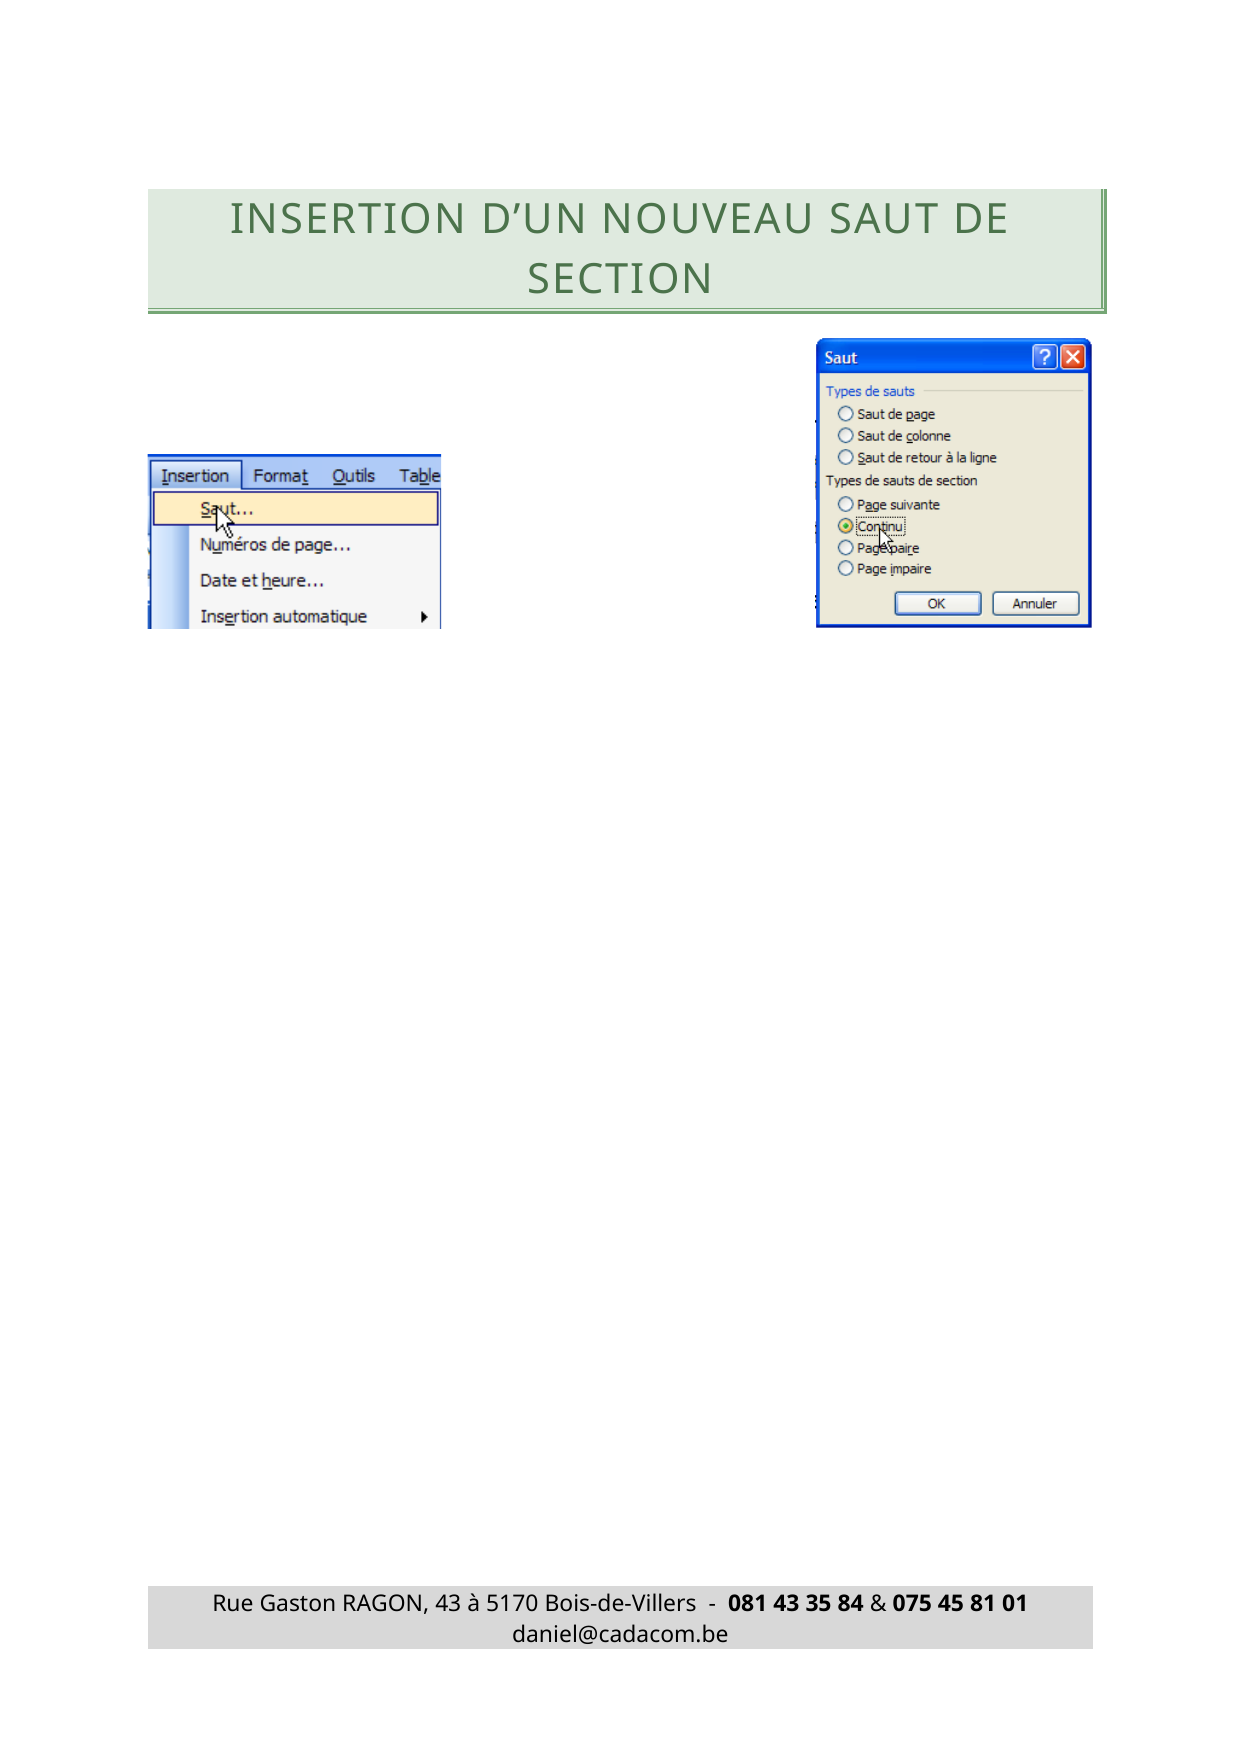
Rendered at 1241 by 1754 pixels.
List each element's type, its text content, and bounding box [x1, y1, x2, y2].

picture [815, 337, 1093, 629]
subtitle Insertion d’un nouveau saut de section [148, 189, 1101, 308]
picture [147, 454, 442, 629]
